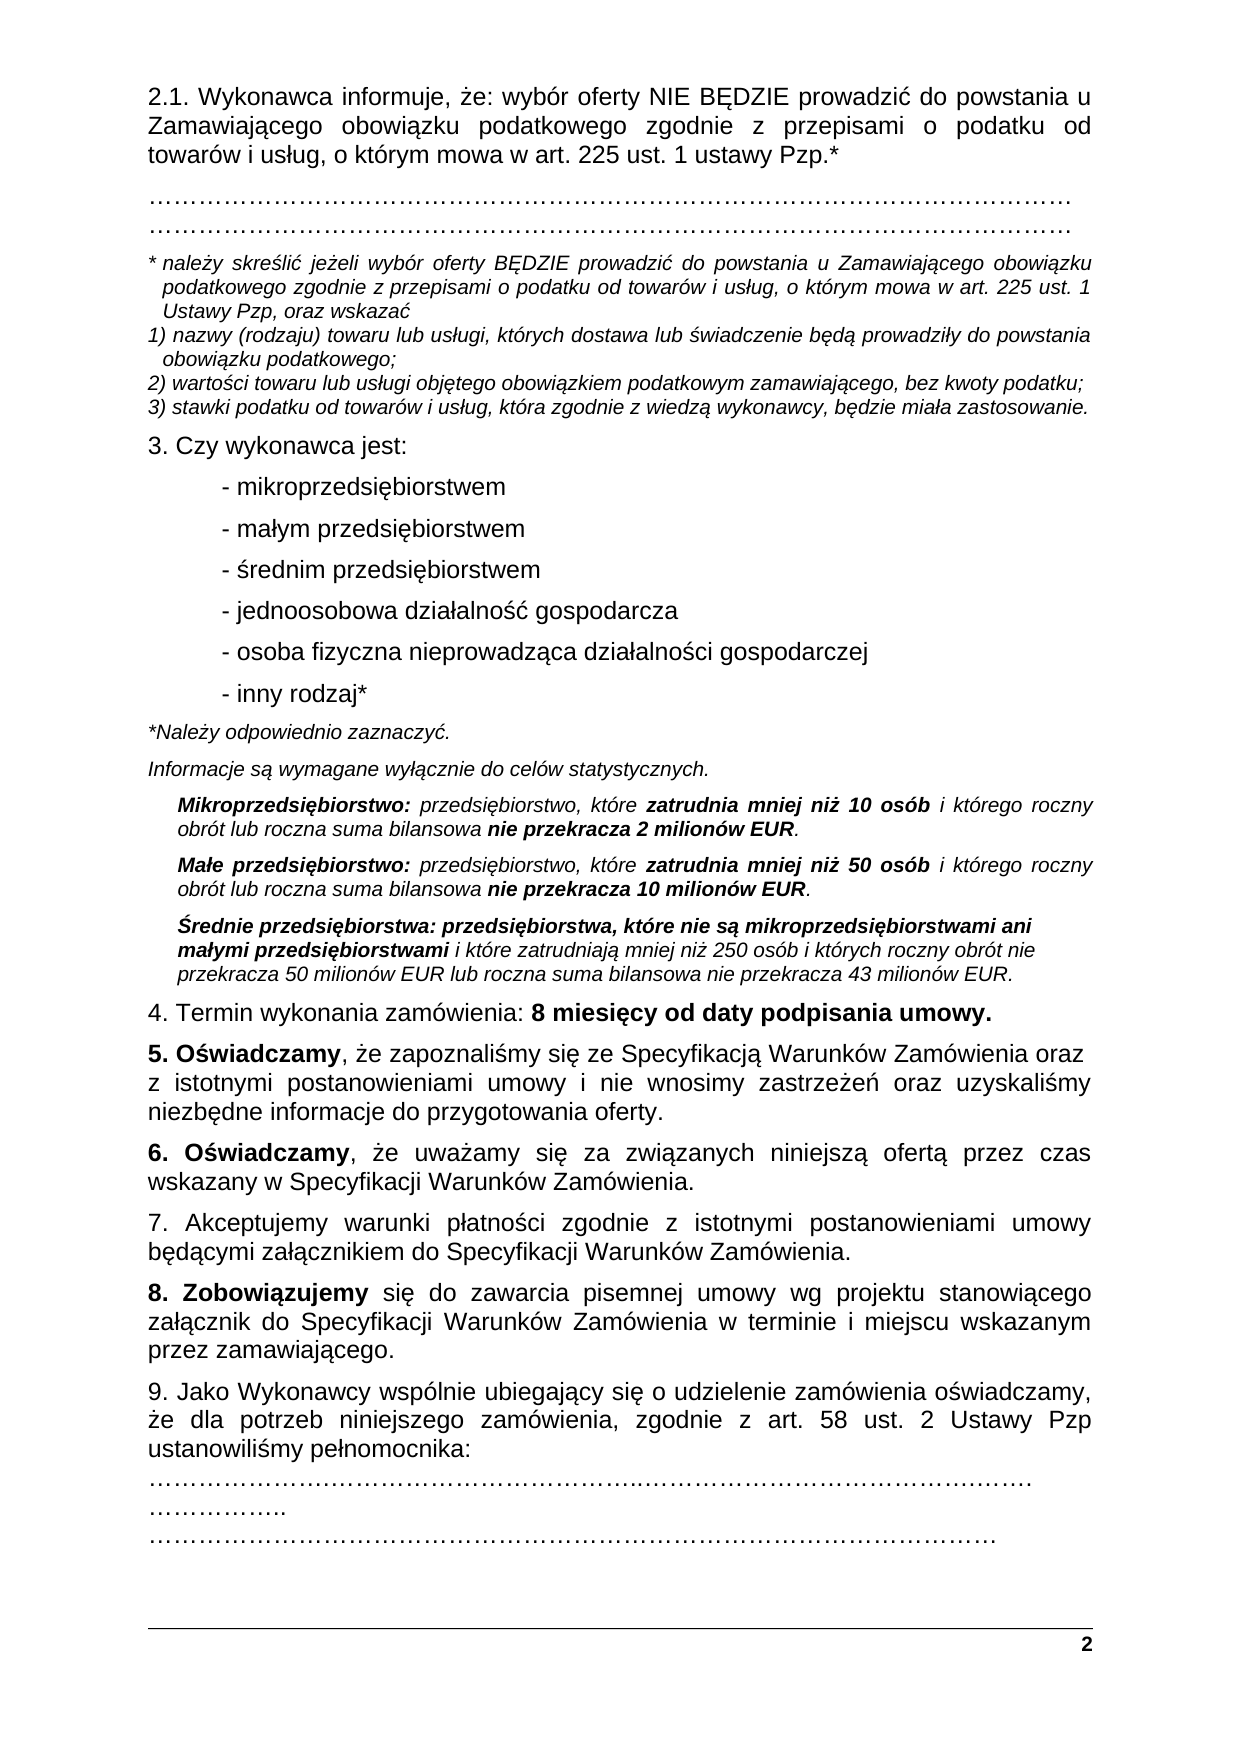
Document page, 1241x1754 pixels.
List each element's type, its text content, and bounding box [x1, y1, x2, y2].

text 2.1. Wykonawca informuje, że: wybór oferty NIE BĘDZIE prowadzić do powstania u Zamawiającego obowiązku podatkowego zgodnie z przepisami o podatku od towarów i usług, o którym mowa w art. 225 ust. 1 ustawy Pzp.* [148, 82, 1093, 168]
text - średnim przedsiębiorstwem [148, 555, 1093, 584]
text - małym przedsiębiorstwem [148, 514, 1093, 542]
text 8. Zobowiązujemy się do zawarcia pisemnej umowy wg projektu stanowiącego załącznik do Specyfikacji Warunków Zamówienia w terminie i miejscu wskazanym przez zamawiającego. [148, 1278, 1093, 1364]
text * należy skreślić jeżeli wybór oferty BĘDZIE prowadzić do powstania u Zamawiającego obowiązku podatkowego zgodnie z przepisami o podatku od towarów i usług, o którym mowa w art. 225 ust. 1 Ustawy Pzp, oraz wskazać [148, 251, 1093, 323]
text Informacje są wymagane wyłącznie do celów statystycznych. [148, 756, 1093, 780]
text Małe przedsiębiorstwo: przedsiębiorstwo, które zatrudnia mniej niż 50 osób i którego roczny obrót lub roczna suma bilansowa nie przekracza 10 milionów EUR. [177, 853, 1093, 901]
text 3. Czy wykonawca jest: [148, 431, 1093, 460]
text 3) stawki podatku od towarów i usług, która zgodnie z wiedzą wykonawcy, będzie miała zastosowanie. [148, 395, 1093, 419]
text - osoba fizyczna nieprowadząca działalności gospodarczej [148, 637, 1093, 666]
text …………………………………………………………………………………………………………………………………………………………………………………………………… [148, 181, 1093, 238]
text - jednoosobowa działalność gospodarcza [148, 596, 1093, 625]
text 5. Oświadczamy, że zapoznaliśmy się ze Specyfikacją Warunków Zamówienia oraz z istotnymi postanowieniami umowy i nie wnosimy zastrzeżeń oraz uzyskaliśmy niezbędne informacje do przygotowania oferty. [148, 1039, 1093, 1126]
text 7. Akceptujemy warunki płatności zgodnie z istotnymi postanowieniami umowy będącymi załącznikiem do Specyfikacji Warunków Zamówienia. [148, 1208, 1093, 1266]
text *Należy odpowiednio zaznaczyć. [148, 720, 1093, 744]
text 6. Oświadczamy, że uważamy się za związanych niniejszą ofertą przez czas wskazany w Specyfikacji Warunków Zamówienia. [148, 1138, 1093, 1196]
text 2) wartości towaru lub usługi objętego obowiązkiem podatkowym zamawiającego, bez kwoty podatku; [148, 371, 1093, 395]
text ………………….………………………………..………………………………….…….……………..………………………………………………………………………………………… [148, 1463, 1093, 1549]
text 1) nazwy (rodzaju) towaru lub usługi, których dostawa lub świadczenie będą prowadziły do powstania obowiązku podatkowego; [148, 323, 1093, 371]
text 9. Jako Wykonawcy wspólnie ubiegający się o udzielenie zamówienia oświadczamy, że dla potrzeb niniejszego zamówienia, zgodnie z art. 58 ust. 2 Ustawy Pzp ustanowiliśmy pełnomocnika: [148, 1377, 1093, 1463]
text - inny rodzaj* [148, 679, 1093, 707]
text Średnie przedsiębiorstwa: przedsiębiorstwa, które nie są mikroprzedsiębiorstwami ani małymi przedsiębiorstwami i które zatrudniają mniej niż 250 osób i których roczny obrót nie przekracza 50 milionów EUR lub roczna suma bilansowa nie przekracza 43 milionów EUR. [177, 914, 1093, 986]
text Mikroprzedsiębiorstwo: przedsiębiorstwo, które zatrudnia mniej niż 10 osób i którego roczny obrót lub roczna suma bilansowa nie przekracza 2 milionów EUR. [177, 793, 1093, 841]
text - mikroprzedsiębiorstwem [148, 472, 1093, 501]
text 4. Termin wykonania zamówienia: 8 miesięcy od daty podpisania umowy. [148, 998, 1093, 1027]
